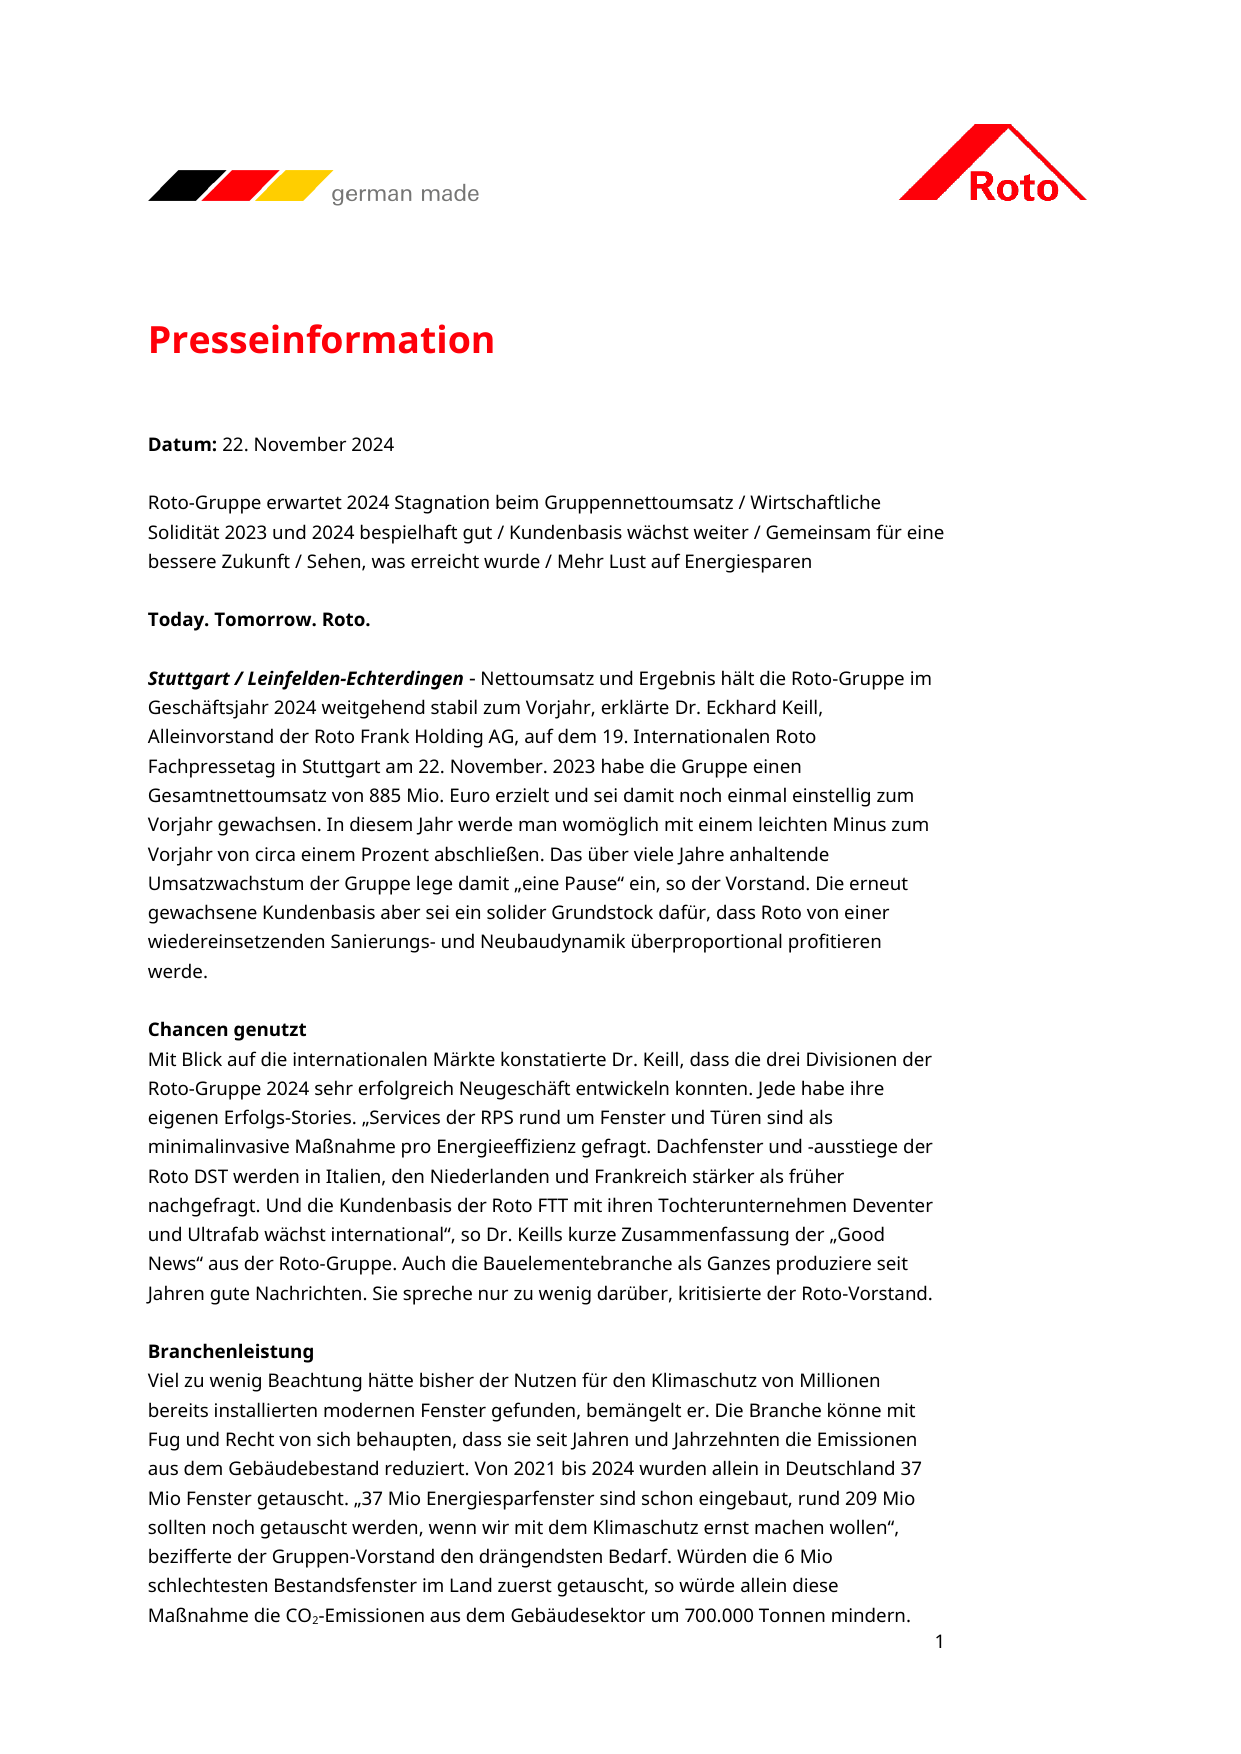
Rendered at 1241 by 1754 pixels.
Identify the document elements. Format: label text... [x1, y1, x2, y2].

picture [147, 169, 481, 208]
text Roto-Gruppe erwartet 2024 Stagnation beim Gruppennettoumsatz / Wirtschaftliche Solidität 2023 und 2024 bespielhaft gut / Kundenbasis wächst weiter / Gemeinsam für eine bessere Zukunft / Sehen, was erreicht wurde / Mehr Lust auf Energiesparen [148, 544, 945, 574]
text Branchenleistung [148, 1338, 945, 1364]
text Datum: 22. November 2024 [148, 431, 945, 457]
text Today. Tomorrow. Roto. [148, 607, 945, 632]
text Stuttgart / Leinfelden-Echterdingen Nettoumsatz und Ergebnis hält die Roto-Gruppe im Geschäftsjahr 2024 weitgehend stabil zum Vorjahr, erklärte Dr. Eckhard Keill, Alleinvorstand der Roto Frank Holding AG, auf dem 19. Internationalen Roto Fachpressetag in Stuttgart am 22. November. 2023 habe die Gruppe einen Gesamtnettoumsatz von 885 Mio. Euro erzielt und sei damit noch einmal einstellig zum Vorjahr gewachsen. In diesem Jahr werde man womöglich mit einem leichten Minus zum Vorjahr von circa einem Prozent abschließen. Das über viele Jahre anhaltende Umsatzwachstum der Gruppe lege damit „eine Pause“ ein, so der Vorstand. Die erneut gewachsene Kundenbasis aber sei ein solider Grundstock dafür, dass Roto von einer wiedereinsetzenden Sanierungs- und Neubaudynamik überproportional profitieren werde. [148, 665, 945, 983]
picture [898, 124, 1193, 206]
text Roto-Gruppe erwartet 2024 Stagnation beim Gruppennettoumsatz / Wirtschaftliche Solidität 2023 und 2024 bespielhaft gut / Kundenbasis wächst weiter / Gemeinsam für eine bessere Zukunft / Sehen, was erreicht wurde / Mehr Lust auf Energiesparen [148, 490, 945, 519]
text Chancen genutzt [148, 1017, 945, 1042]
text Mit Blick auf die internationalen Märkte konstatierte Dr. Keill, dass die drei Divisionen der Roto-Gruppe 2024 sehr erfolgreich Neugeschäft entwickeln konnten. Jede habe ihre eigenen Erfolgs-Stories. „Services der RPS rund um Fenster und Türen sind als minimalinvasive Maßnahme pro Energieeffizienz gefragt. Dachfenster und -ausstiege der Roto DST werden in Italien, den Niederlanden und Frankreich stärker als früher nachgefragt. Und die Kundenbasis der Roto FTT mit ihren Tochterunternehmen Deventer und Ultrafab wächst international“, so Dr. Keills kurze Zusammenfassung der „Good News“ aus der Roto-Gruppe. Auch die Bauelementebranche als Ganzes produziere seit Jahren gute Nachrichten. Sie spreche nur zu wenig darüber, kritisierte der Roto-Vorstand. [148, 1046, 945, 1306]
